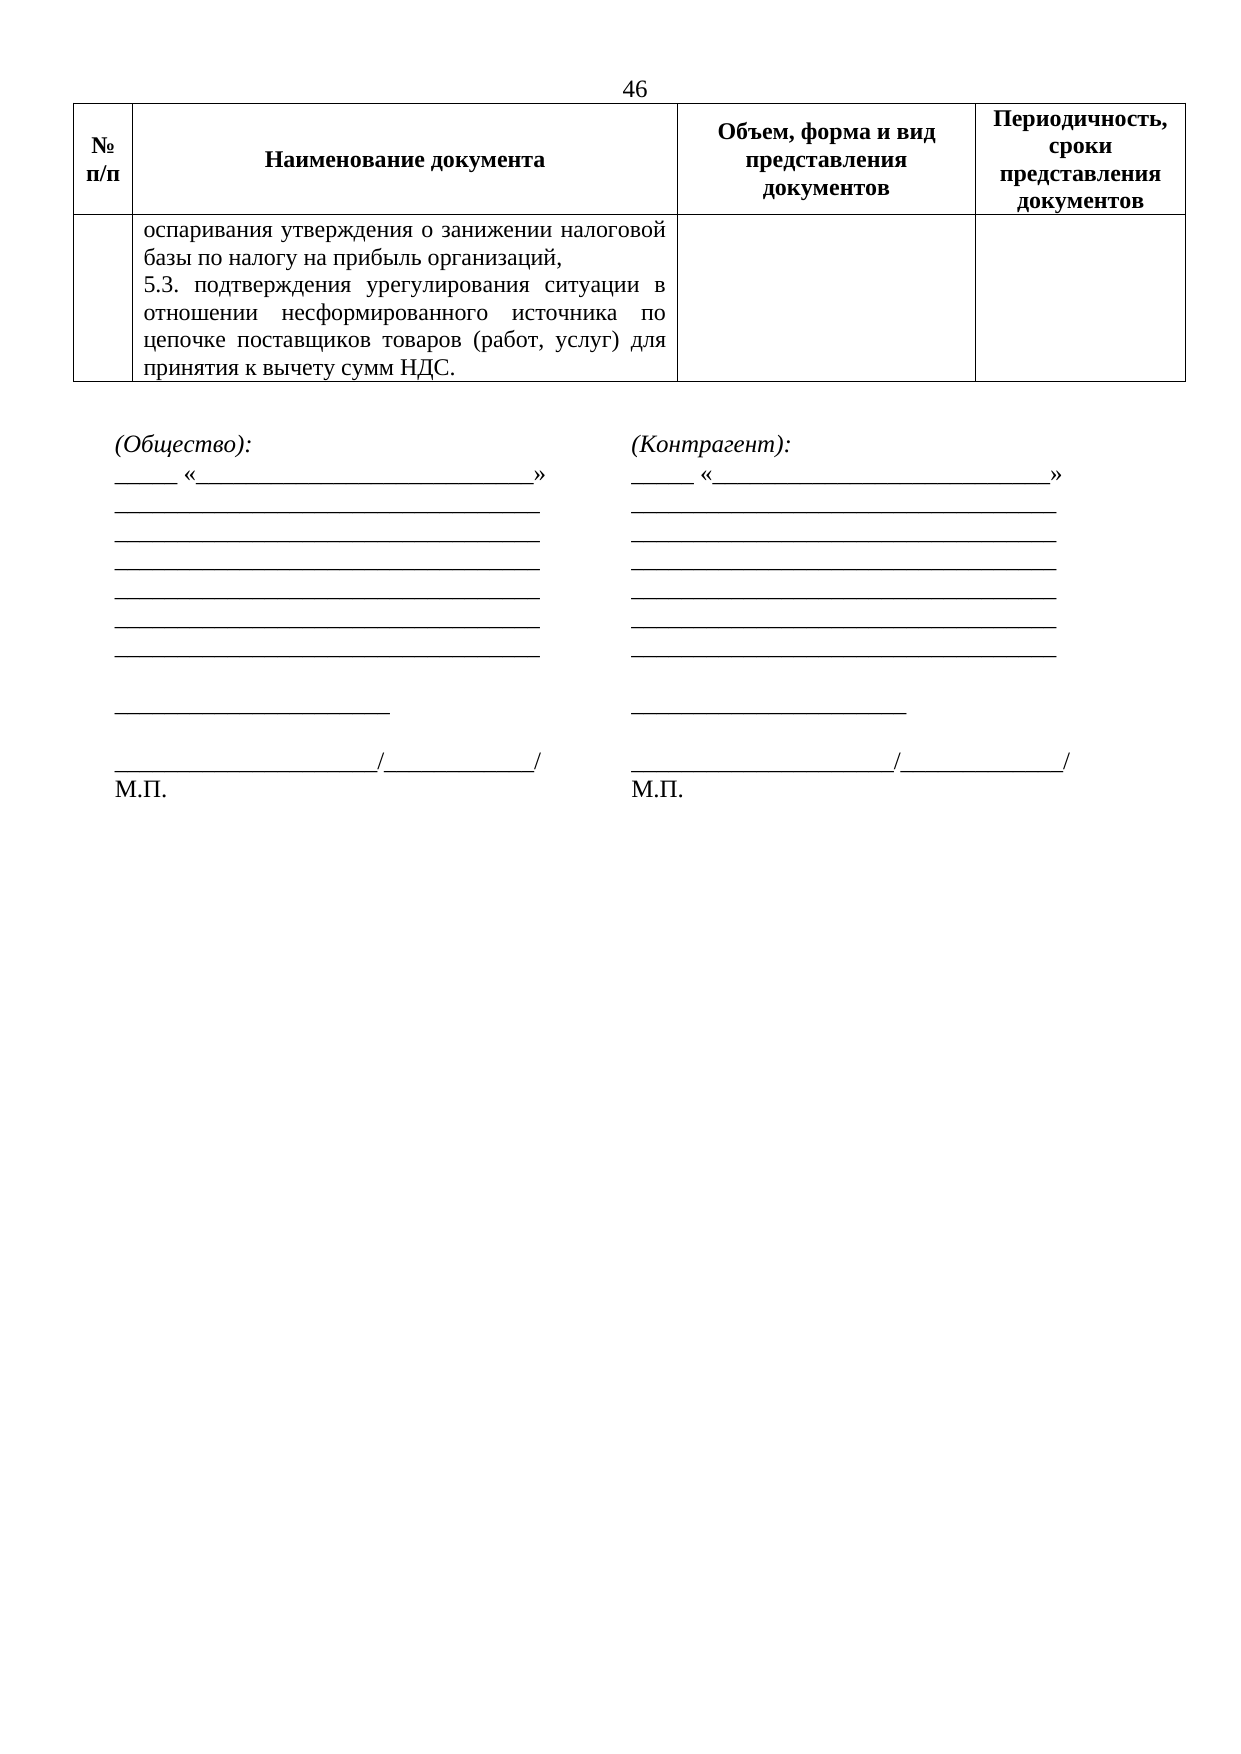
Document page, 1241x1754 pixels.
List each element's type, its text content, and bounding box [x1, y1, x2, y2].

table_header (Общество): [103, 430, 620, 458]
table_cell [678, 215, 975, 381]
table_header Наименование документа [133, 104, 677, 214]
table_cell _____ «___________________________» __________________________________ __________________________________ __________________________________ __________________________________ __________________________________ __________________________________ ______________________ _____________________/_____________/ М.П. [620, 458, 1136, 803]
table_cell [133, 215, 677, 381]
table_cell 5. [74, 215, 132, 381]
table_header (Контрагент): [620, 430, 1136, 458]
table_header Периодичность, сроки представления документов [976, 104, 1185, 214]
table_header Объем, форма и вид представления документов [678, 104, 975, 214]
table_cell _____ «___________________________» __________________________________ __________________________________ __________________________________ __________________________________ __________________________________ __________________________________ ______________________ _____________________/____________/ М.П. [103, 458, 620, 803]
table_header № п/п [74, 104, 132, 214]
